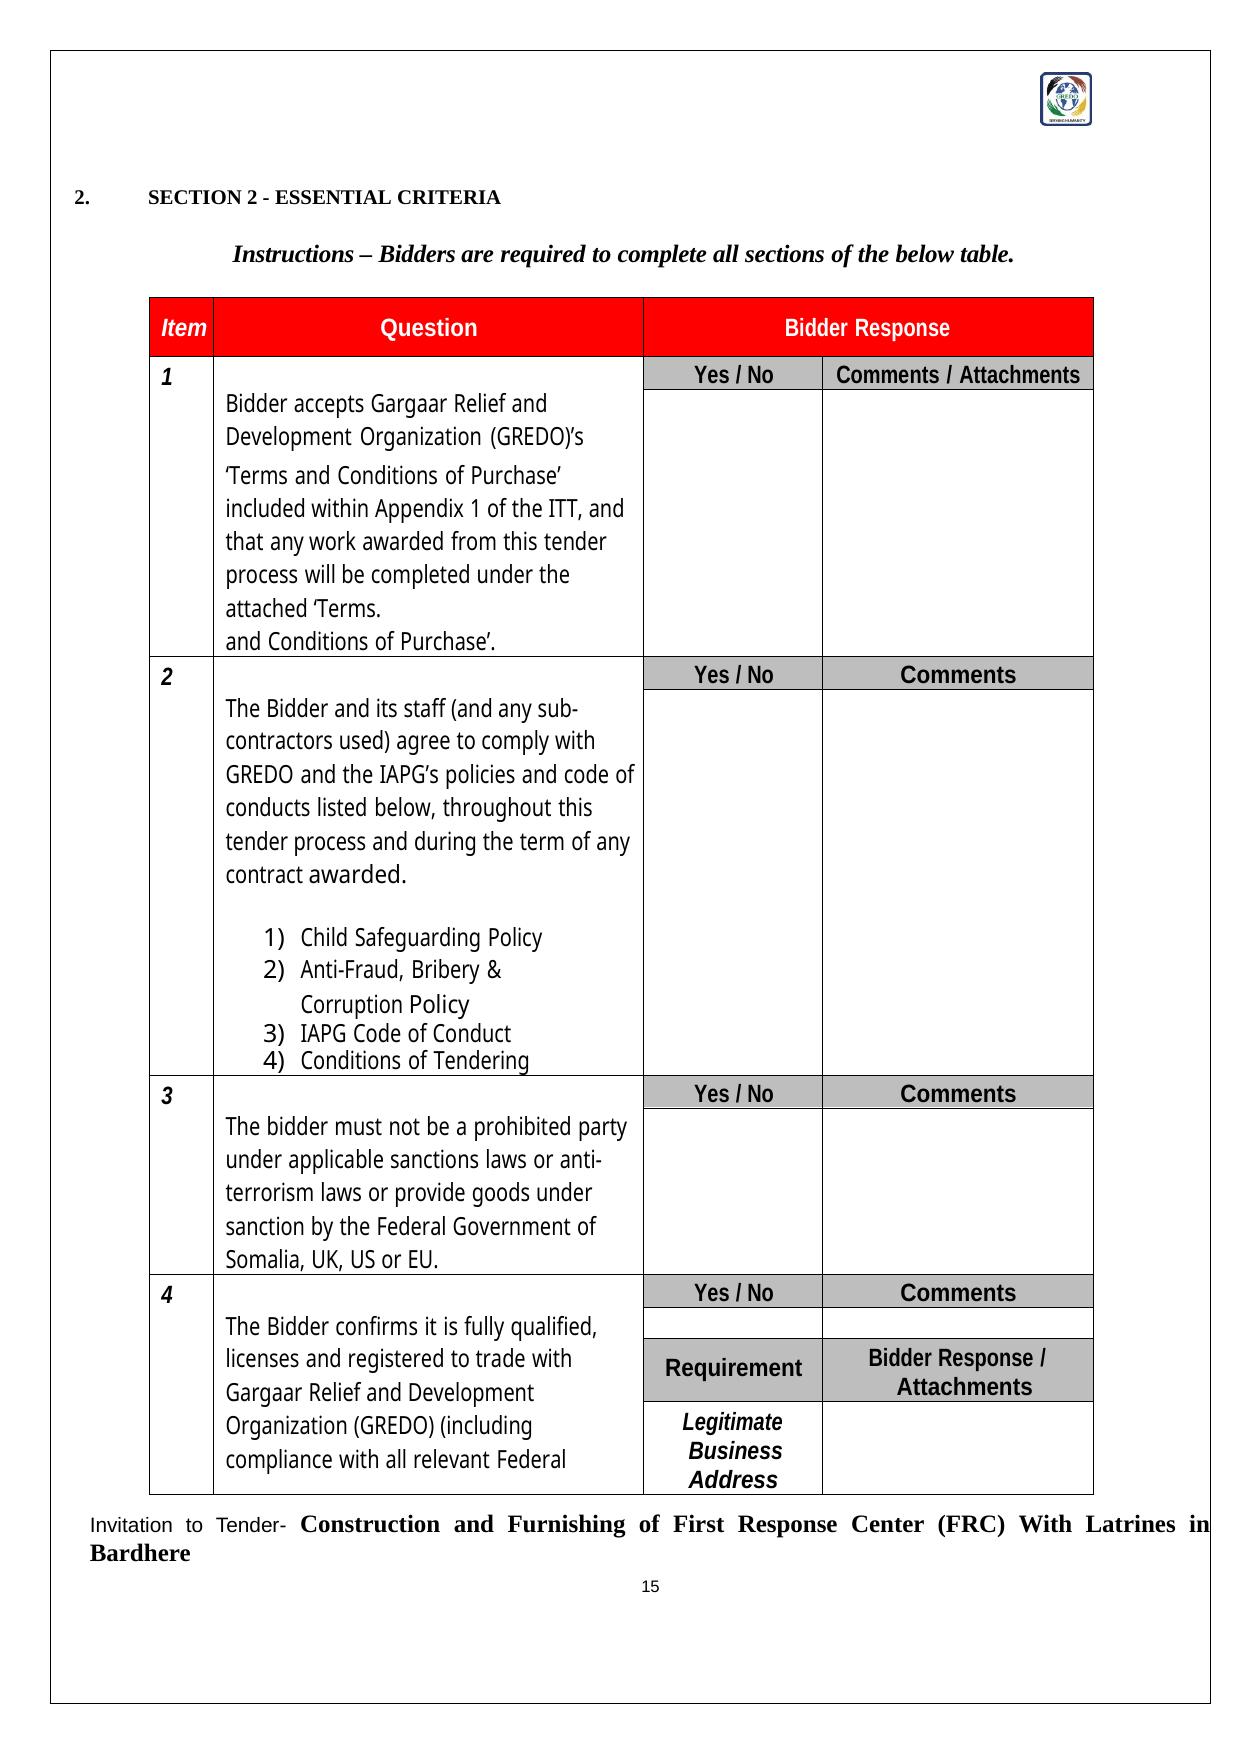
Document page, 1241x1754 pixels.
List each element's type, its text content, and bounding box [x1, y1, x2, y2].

table_cell Bidder Response / Attachments [823, 1339, 1093, 1401]
table_cell [823, 1308, 1093, 1337]
table_header Bidder Response [644, 298, 1093, 356]
subtitle SECTION 2 - ESSENTIAL CRITERIA [74, 180, 1210, 209]
table_cell 3 [150, 1076, 213, 1274]
table_cell Yes / No [644, 1275, 822, 1307]
table_cell [823, 1109, 1093, 1274]
table_cell Comments [823, 1076, 1093, 1107]
table_cell [644, 690, 822, 1075]
table_cell Yes / No [644, 357, 822, 389]
table_cell Yes / No [644, 657, 822, 689]
table_cell Bidder accepts Gargaar Relief and Development Organization (GREDO)’s ‘Terms and Conditions of Purchase’ included within Appendix 1 of the ITT, and that any work awarded from this tender process will be completed under the attached ‘Terms. and Conditions of Purchase’. [214, 357, 643, 656]
table_cell Comments [823, 1275, 1093, 1307]
table_header Item [150, 298, 213, 356]
table_cell Comments [823, 657, 1093, 689]
table_cell 2 [150, 657, 213, 1075]
table_cell [823, 390, 1093, 656]
table_cell Legitimate Business Address [644, 1402, 822, 1494]
table_cell 4 [150, 1275, 213, 1494]
table_cell Requirement [644, 1339, 822, 1401]
table_cell Comments / Attachments [823, 357, 1093, 389]
table_cell The Bidder and its staff (and any sub- contractors used) agree to comply with GREDO and the IAPG’s policies and code of conducts listed below, throughout this tender process and during the term of any contract awarded. Child Safeguarding Policy Anti-Fraud, Bribery & Corruption Policy IAPG Code of Conduct Conditions of Tendering [214, 657, 643, 1075]
table_cell [823, 690, 1093, 1075]
table_cell Yes / No [644, 1076, 822, 1107]
table_cell [823, 1402, 1093, 1494]
table_header Question [214, 298, 643, 356]
picture [1040, 72, 1092, 126]
table_cell [644, 390, 822, 656]
table_cell The bidder must not be a prohibited party under applicable sanctions laws or anti- terrorism laws or provide goods under sanction by the Federal Government of Somalia, UK, US or EU. [214, 1076, 643, 1274]
table_cell [644, 1308, 822, 1337]
table_cell [644, 1109, 822, 1274]
table_cell The Bidder confirms it is fully qualified, licenses and registered to trade with Gargaar Relief and Development Organization (GREDO) (including compliance with all relevant Federal Government & States of Somalia legislation). This includes the Bidder submitting the following requirements in Envelope 1: 1. Please attach Bank account with a proof of statement for the last 6 or 24 Months [214, 1275, 643, 1494]
table_cell 1 [150, 357, 213, 656]
text Instructions – Bidders are required to complete all sections of the below table. [232, 239, 1210, 268]
